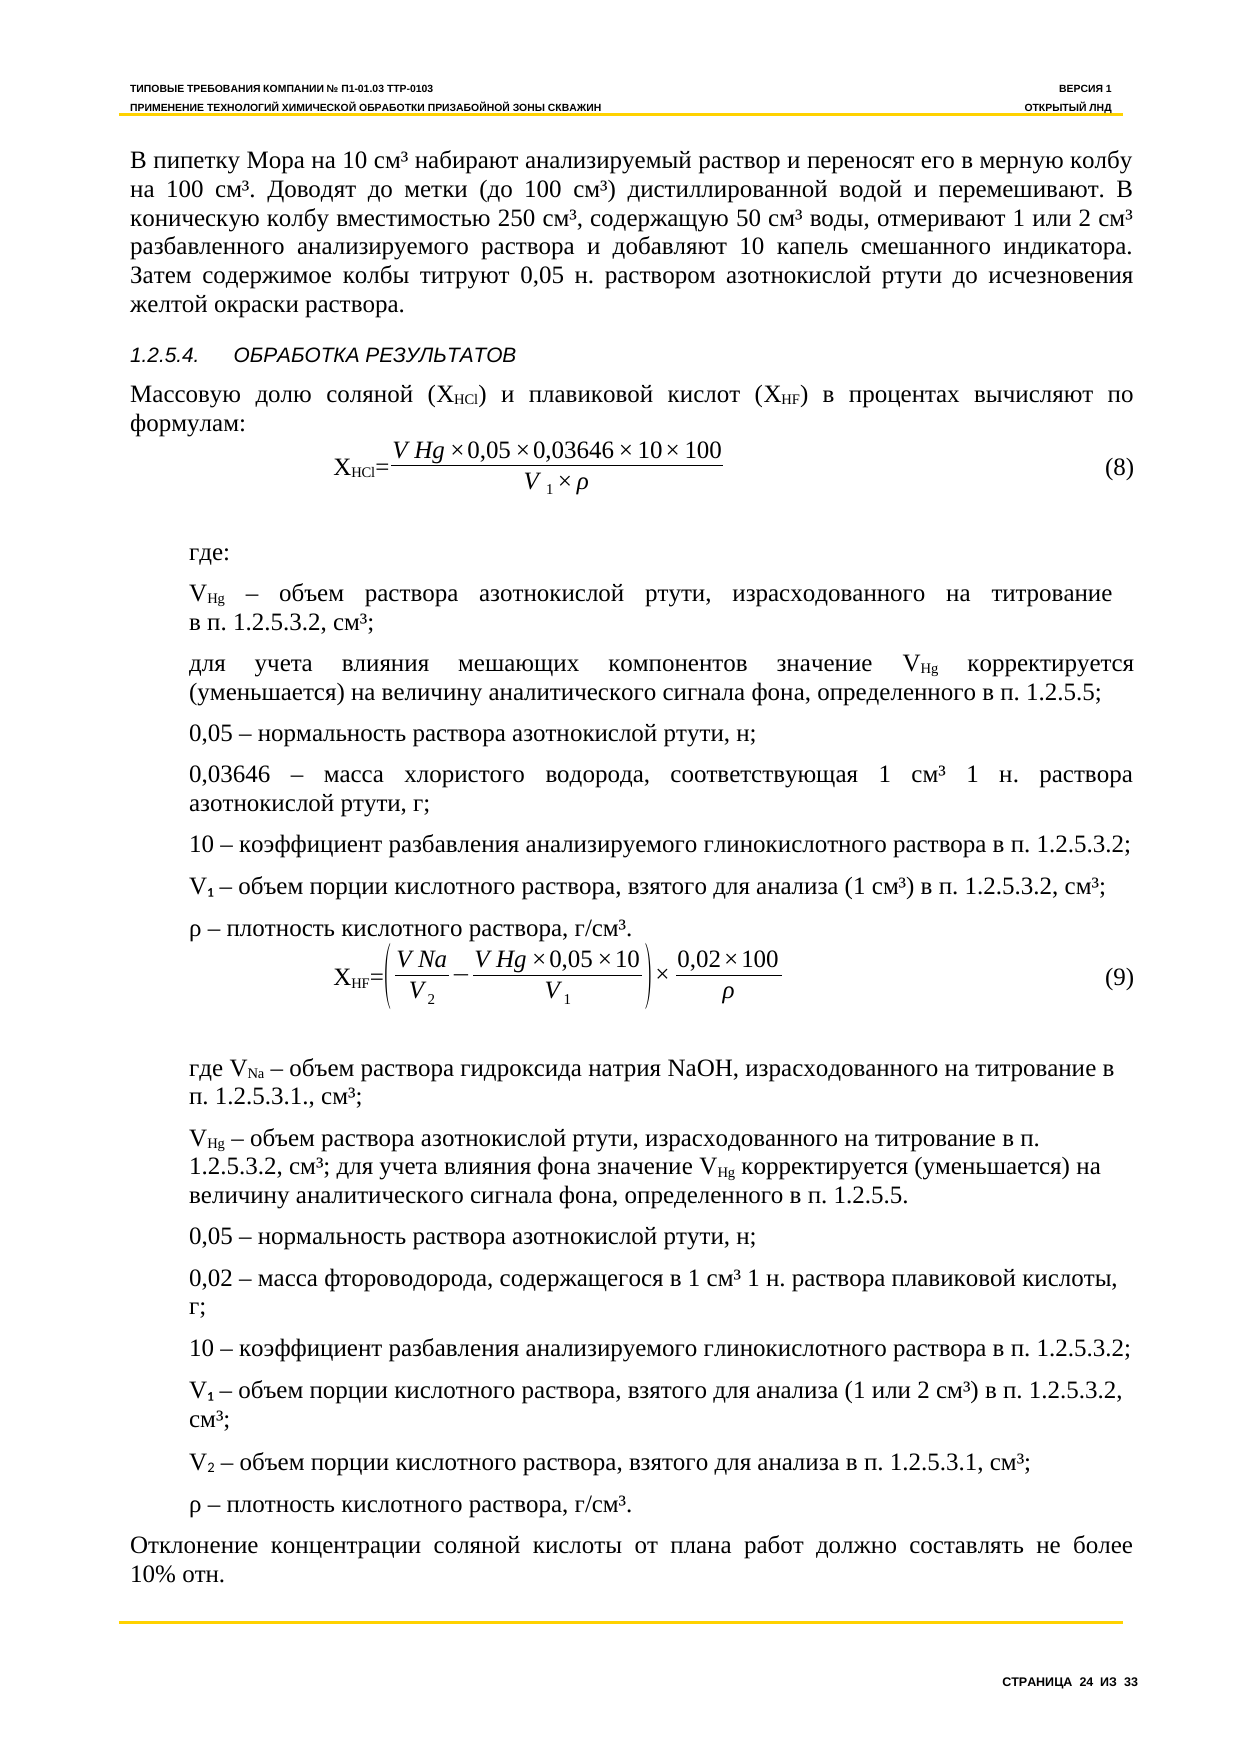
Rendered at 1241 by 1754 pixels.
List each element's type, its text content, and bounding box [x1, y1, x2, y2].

text VHg – объем раствора азотнокислой ртути, израсходованного на титрование в п. 1.2.5.3.2, см³; [189, 578, 1134, 636]
text ρ – плотность кислотного раствора, г/см³. [189, 1489, 1134, 1517]
text 0,02 – масса фтороводорода, содержащегося в 1 см³ 1 н. раствора плавиковой кислоты, г; [189, 1263, 1134, 1320]
text V2 – объем порции кислотного раствора, взятого для анализа в п. 1.2.5.3.1, см³; [189, 1446, 1134, 1476]
text для учета влияния мешающих компонентов значение VHg корректируется (уменьшается) на величину аналитического сигнала фона, определенного в п. 1.2.5.5; [189, 648, 1134, 706]
text VHg – объем раствора азотнокислой ртути, израсходованного на титрование в п. 1.2.5.3.2, см³; для учета влияния фона значение VHg корректируется (уменьшается) на величину аналитического сигнала фона, определенного в п. 1.2.5.5. [189, 1123, 1134, 1209]
text 0,03646 – масса хлористого водорода, соответствующая 1 см³ 1 н. раствора азотнокислой ртути, г; [189, 759, 1134, 817]
text 10 – коэффициент разбавления анализируемого глинокислотного раствора в п. 1.2.5.3.2; [189, 1333, 1134, 1361]
text где: [189, 537, 1134, 566]
text XHF= (9) [171, 942, 1134, 1011]
text 0,05 – нормальность раствора азотнокислой ртути, н; [189, 718, 1134, 747]
text Массовую долю соляной (XHCl) и плавиковой кислот (XHF) в процентах вычисляют по формулам: [130, 379, 1134, 437]
text V₁ – объем порции кислотного раствора, взятого для анализа (1 см³) в п. 1.2.5.3.2, см³; [189, 871, 1134, 901]
text V₁ – объем порции кислотного раствора, взятого для анализа (1 или 2 см³) в п. 1.2.5.3.2, см³; [189, 1374, 1134, 1433]
text 10 – коэффициент разбавления анализируемого глинокислотного раствора в п. 1.2.5.3.2; [189, 829, 1134, 858]
subtitle ОБРАБОТКА РЕЗУЛЬТАТОВ [130, 343, 1134, 367]
text где VNa – объем раствора гидроксида натрия NaOH, израсходованного на титрование в п. 1.2.5.3.1., см³; [189, 1053, 1134, 1110]
text ρ – плотность кислотного раствора, г/см³. [189, 913, 1134, 942]
text Отклонение концентрации соляной кислоты от плана работ должно составлять не более 10% отн. [130, 1530, 1134, 1587]
text 0,05 – нормальность раствора азотнокислой ртути, н; [189, 1221, 1134, 1250]
text В пипетку Мора на 10 см³ набирают анализируемый раствор и переносят его в мерную колбу на 100 см³. Доводят до метки (до 100 см³) дистиллированной водой и перемешивают. В коническую колбу вместимостью 250 см³, содержащую 50 см³ воды, отмеривают 1 или 2 см³ разбавленного анализируемого раствора и добавляют 10 капель смешанного индикатора. Затем содержимое колбы титруют 0,05 н. раствором азотнокислой ртути до исчезновения желтой окраски раствора. [130, 145, 1134, 318]
text XHCl= (8) [171, 437, 1134, 496]
